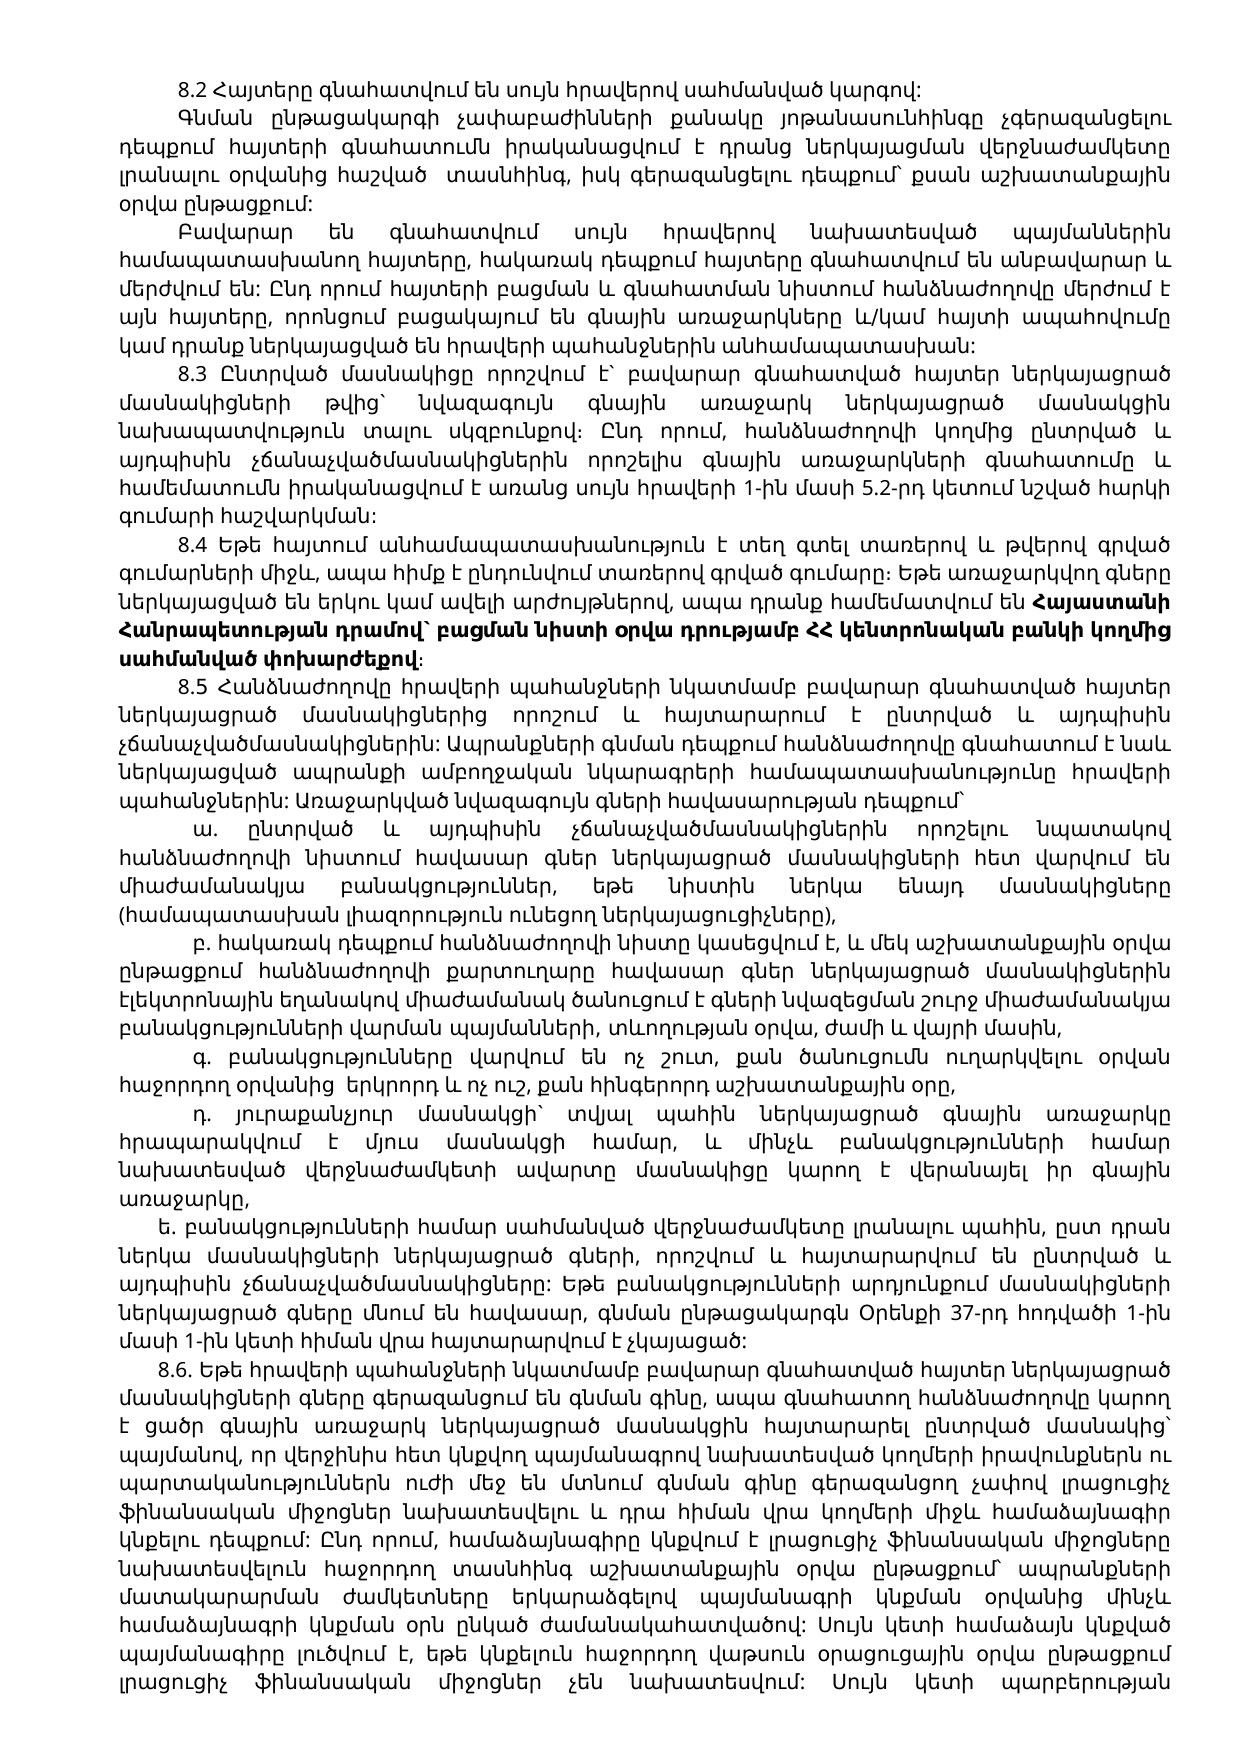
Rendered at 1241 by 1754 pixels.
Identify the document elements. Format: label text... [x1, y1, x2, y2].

text ա. ընտրված և այդպիսին չճանաչվածմասնակիցներին որոշելու նպատակով հանձնաժողովի նիստում հավասար գներ ներկայացրած մասնակիցների հետ վարվում են միաժամանակյա բանակցություններ, եթե նիստին ներկա ենայդ մասնակիցները (համապատասխան լիազորություն ունեցող ներկայացուցիչները), [118, 814, 1171, 928]
text 8.3 Ընտրված մասնակիցը որոշվում է` բավարար գնահատված հայտեր ներկայացրած մասնակիցների թվից` նվազագույն գնային առաջարկ ներկայացրած մասնակցին նախապատվություն տալու սկզբունքով։ Ընդ որում, հանձնաժողովի կողմից ընտրված և այդպիսին չճանաչվածմասնակիցներին որոշելիս գնային առաջարկների գնահատումը և համեմատումն իրականացվում է առանց սույն հրավերի 1-ին մասի 5.2-րդ կետում նշված հարկի գումարի հաշվարկման: [118, 359, 1171, 530]
text Բավարար են գնահատվում սույն հրավերով նախատեսված պայմաններին համապատասխանող հայտերը, հակառակ դեպքում հայտերը գնահատվում են անբավարար և մերժվում են: Ընդ որում հայտերի բացման և գնահատման նիստում հանձնաժողովը մերժում է այն հայտերը, որոնցում բացակայում են գնային առաջարկները և/կամ հայտի ապահովումը կամ դրանք ներկայացված են հրավերի պահանջներին անհամապատասխան: [118, 217, 1171, 359]
text 8.5 Հանձնաժողովը հրավերի պահանջների նկատմամբ բավարար գնահատված հայտեր ներկայացրած մասնակիցներից որոշում և հայտարարում է ընտրված և այդպիսին չճանաչվածմասնակիցներին: Ապրանքների գնման դեպքում հանձնաժողովը գնահատում է նաև ներկայացված ապրանքի ամբողջական նկարագրերի համապատասխանությունը հրավերի պահանջներին: Առաջարկված նվազագույն գների հավասարության դեպքում՝ [118, 672, 1171, 814]
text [118, 1355, 1171, 1696]
text 8.4 Եթե հայտում անհամապատասխանություն է տեղ գտել տառերով և թվերով գրված գումարների միջև, ապա հիմք է ընդունվում տառերով գրված գումարը։ Եթե առաջարկվող գները ներկայացված են երկու կամ ավելի արժույթներով, ապա դրանք համեմատվում են Հայաստանի Հանրապետության դրամով` բացման նիստի օրվա դրությամբ ՀՀ կենտրոնական բանկի կողմից սահմանված փոխարժեքով։ [118, 530, 1171, 672]
text բ. հակառակ դեպքում հանձնաժողովի նիստը կասեցվում է, և մեկ աշխատանքային օրվա ընթացքում հանձնաժողովի քարտուղարը հավասար գներ ներկայացրած մասնակիցներին էլեկտրոնային եղանակով միաժամանակ ծանուցում է գների նվազեցման շուրջ միաժամանակյա բանակցությունների վարման պայմանների, տևողության օրվա, ժամի և վայրի մասին, [118, 928, 1171, 1042]
text դ. յուրաքանչյուր մասնակցի` տվյալ պահին ներկայացրած գնային առաջարկը հրապարակվում է մյուս մասնակցի համար, և մինչև բանակցությունների համար նախատեսված վերջնաժամկետի ավարտը մասնակիցը կարող է վերանայել իր գնային առաջարկը, [118, 1099, 1171, 1212]
text գ. բանակցությունները վարվում են ոչ շուտ, քան ծանուցումն ուղարկվելու օրվան հաջորդող օրվանից երկրորդ և ոչ ուշ, քան հինգերորդ աշխատանքային օրը, [118, 1042, 1171, 1099]
text 8.2 Հայտերը գնահատվում են սույն հրավերով սահմանված կարգով: [118, 75, 1171, 103]
text ե. բանակցությունների համար սահմանված վերջնաժամկետը լրանալու պահին, ըստ դրան ներկա մասնակիցների ներկայացրած գների, որոշվում և հայտարարվում են ընտրված և այդպիսին չճանաչվածմասնակիցները: Եթե բանակցությունների արդյունքում մասնակիցների ներկայացրած գները մնում են հավասար, գնման ընթացակարգն Օրենքի 37-րդ հոդվածի 1-ին մասի 1-ին կետի հիման վրա հայտարարվում է չկայացած: [118, 1212, 1171, 1355]
text Գնման ընթացակարգի չափաբաժինների քանակը յոթանասունհինգը չգերազանցելու դեպքում հայտերի գնահատումն իրականացվում է դրանց ներկայացման վերջնաժամկետը լրանալու օրվանից հաշված տասնհինգ, իսկ գերազանցելու դեպքում՝ քսան աշխատանքային օրվա ընթացքում: [118, 103, 1171, 217]
